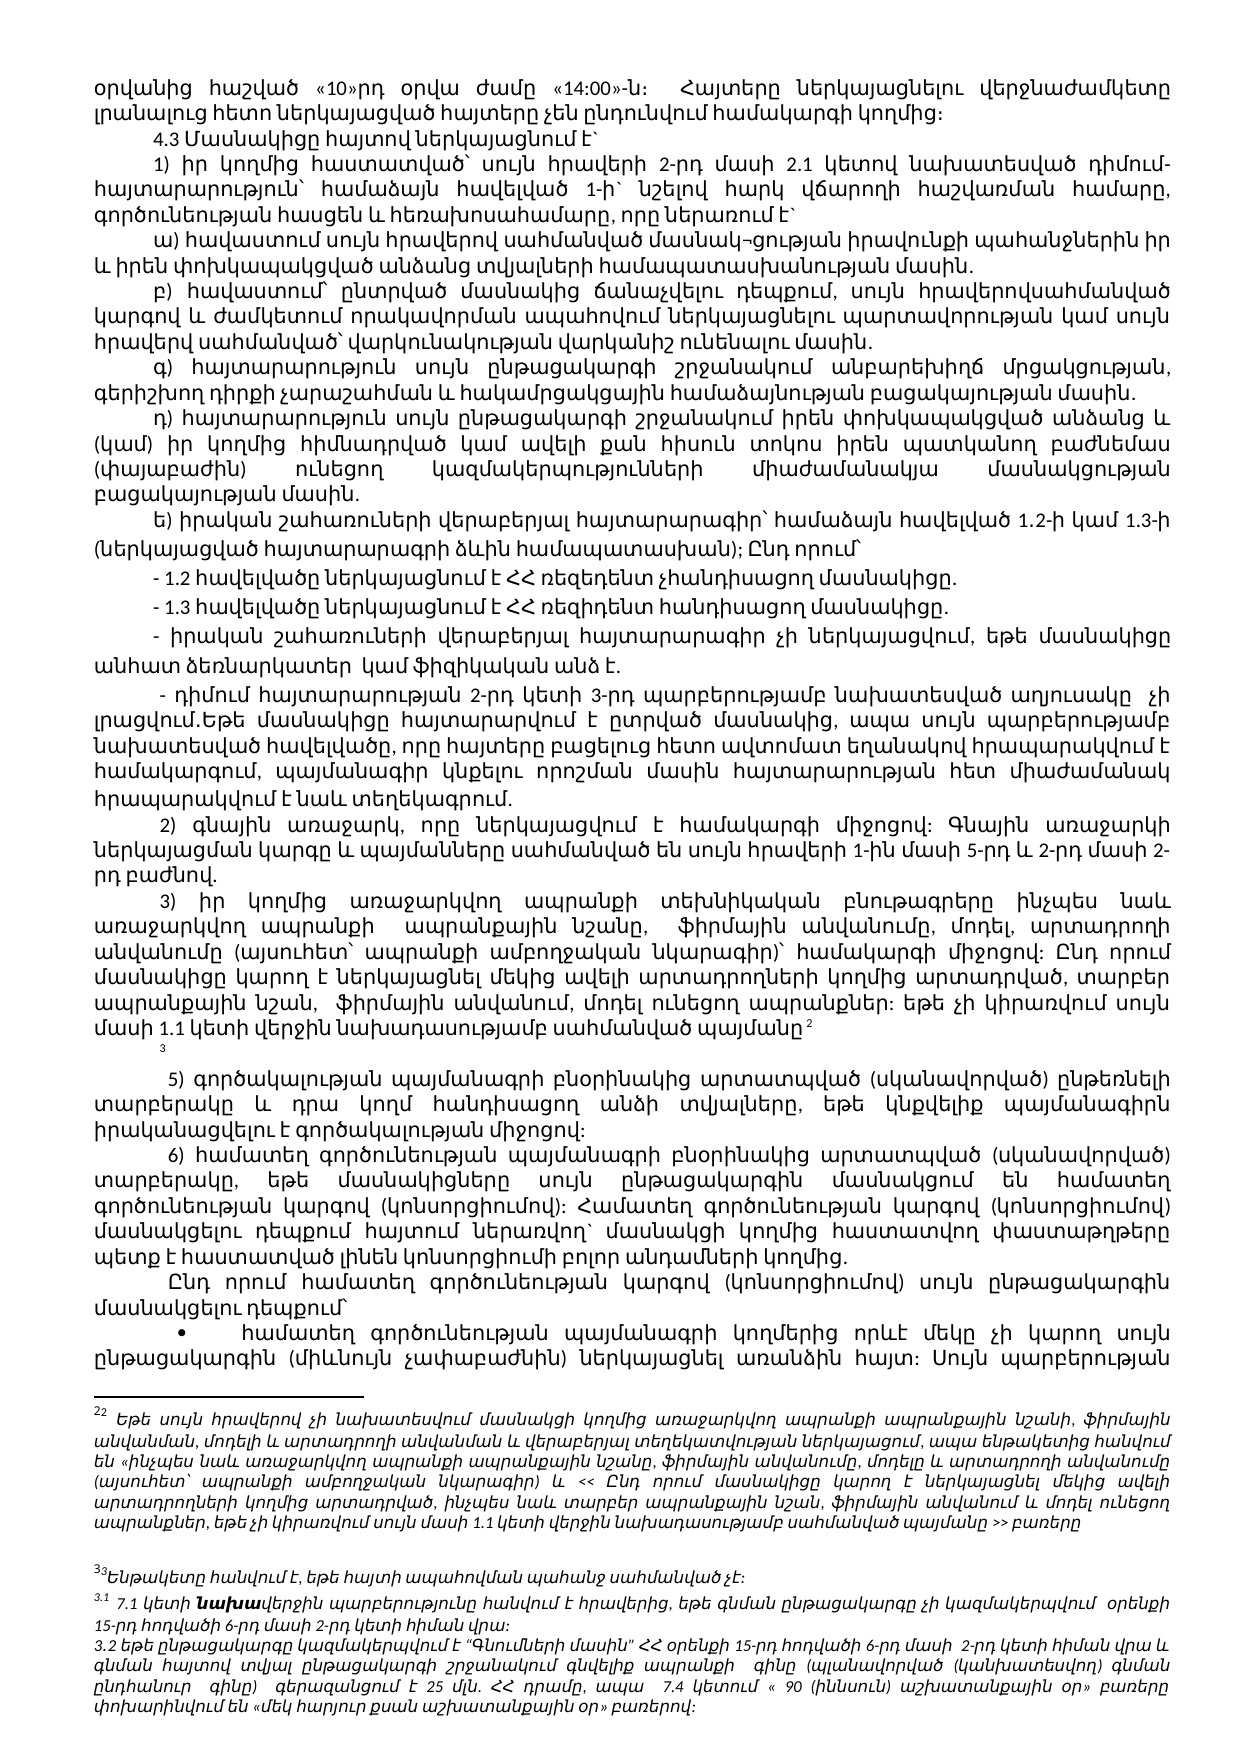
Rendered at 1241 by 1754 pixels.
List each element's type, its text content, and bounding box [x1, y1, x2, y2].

text գ) հայտարարություն սույն ընթացակարգի շրջանակում անբարեխիղճ մրցակցության, գերիշխող դիրքի չարաշահման և հակամրցակցային համաձայնության բացակայության մասին. [94, 354, 1171, 405]
text Ընդ որում համատեղ գործունեության կարգով (կոնսորցիումով) սույն ընթացակարգին մասնակցելու դեպքում՝ [94, 1269, 1171, 1320]
text - 1.2 հավելվածը ներկայացնում է ՀՀ ռեզեդենտ չհանդիսացող մասնակիցը. [94, 565, 1171, 591]
text 3) իր կողմից առաջարկվող ապրանքի տեխնիկական բնութագրերը ինչպես նաև առաջարկվող ապրանքի ապրանքային նշանը, ֆիրմային անվանումը, մոդել, արտադրողի անվանումը (այսուհետ՝ ապրանքի ամբողջական նկարագիր)՝ համակարգի միջոցով: Ընդ որում մասնակիցը կարող է ներկայացնել մեկից ավելի արտադրողների կողմից արտադրված, տարբեր ապրանքային նշան, ֆիրմային անվանում, մոդել ունեցող ապրանքներ: եթե չի կիրառվում սույն մասի 1.1 կետի վերջին նախադասությամբ սահմանված պայմանը 2 [94, 888, 1171, 1041]
text 3 [94, 1041, 1171, 1066]
text ա) հավաստում սույն հրավերով սահմանված մասնակ¬ցության իրավունքի պահանջներին իր և իրեն փոխկապակցված անձանց տվյալների համապատասխանության մասին. [94, 227, 1171, 278]
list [94, 1320, 1171, 1371]
text 5) գործակալության պայմանագրի բնօրինակից արտատպված (սկանավորված) ընթեռնելի տարբերակը և դրա կողմ հանդիսացող անձի տվյալները, եթե կնքվելիք պայմանագիրն իրականացվելու է գործակալության միջոցով: [94, 1066, 1171, 1142]
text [94, 75, 1171, 126]
text 1) իր կողմից հաստատված՝ սույն հրավերի 2-րդ մասի 2.1 կետով նախատեսված դիմում-հայտարարություն՝ համաձայն հավելված 1-ի` նշելով հարկ վճարողի հաշվառման համարը, գործունեության հասցեն և հեռախոսահամարը, որը ներառում է` [94, 151, 1171, 227]
text բ) հավաստում՝ ընտրված մասնակից ճանաչվելու դեպքում, սույն հրավերովսահմանված կարգով և ժամկետում որակավորման ապահովում ներկայացնելու պարտավորության կամ սույն հրավերվ սահմանված՝ վարկունակության վարկանիշ ունենալու մասին. [94, 278, 1171, 354]
text - դիմում հայտարարության 2-րդ կետի 3-րդ պարբերությամբ նախատեսված աղյուսակը չի լրացվում․Եթե մասնակիցը հայտարարվում է ըտրված մասնակից, ապա սույն պարբերությամբ նախատեսված հավելվածը, որը հայտերը բացելուց հետո ավտոմատ եղանակով հրապարակվում է համակարգում, պայմանագիր կնքելու որոշման մասին հայտարարության հետ միաժամանակ հրապարակվում է նաև տեղեկագրում. [94, 682, 1171, 812]
text ե) իրական շահառուների վերաբերյալ հայտարարագիր՝ համաձայն հավելված 1․2-ի կամ 1.3-ի (ներկայացված հայտարարագրի ձևին համապատասխան); Ընդ որում՝ [94, 507, 1171, 562]
text 6) համատեղ գործունեության պայմանագրի բնօրինակից արտատպված (սկանավորված) տարբերակը, եթե մասնակիցները սույն ընթացակարգին մասնակցում են համատեղ գործունեության կարգով (կոնսորցիումով): Համատեղ գործունեության կարգով (կոնսորցիումով) մասնակցելու դեպքում հայտում ներառվող` մասնակցի կողմից հաստատվող փաստաթղթերը պետք է հաստատված լինեն կոնսորցիումի բոլոր անդամների կողմից. [94, 1142, 1171, 1269]
text դ) հայտարարություն սույն ընթացակարգի շրջանակում իրեն փոխկապակցված անձանց և (կամ) իր կողմից հիմնադրված կամ ավելի քան հիսուն տոկոս իրեն պատկանող բաժնեմաս (փայաբաժին) ունեցող կազմակերպությունների միաժամանակյա մասնակցության բացակայության մասին. [94, 405, 1171, 507]
text 2) գնային առաջարկ, որը ներկայացվում է համակարգի միջոցով: Գնային առաջարկի ներկայացման կարգը և պայմանները սահմանված են սույն հրավերի 1-ին մասի 5-րդ և 2-րդ մասի 2-րդ բաժնով. [94, 812, 1171, 888]
text - իրական շահառուների վերաբերյալ հայտարարագիր չի ներկայացվում, եթե մասնակիցը անհատ ձեռնարկատեր կամ ֆիզիկական անձ է. [94, 624, 1171, 678]
text - 1.3 հավելվածը ներկայացնում է ՀՀ ռեզիդենտ հանդիսացող մասնակիցը. [94, 594, 1171, 620]
text 4.3 Մասնակիցը հայտով ներկայացնում է` [94, 126, 1171, 151]
